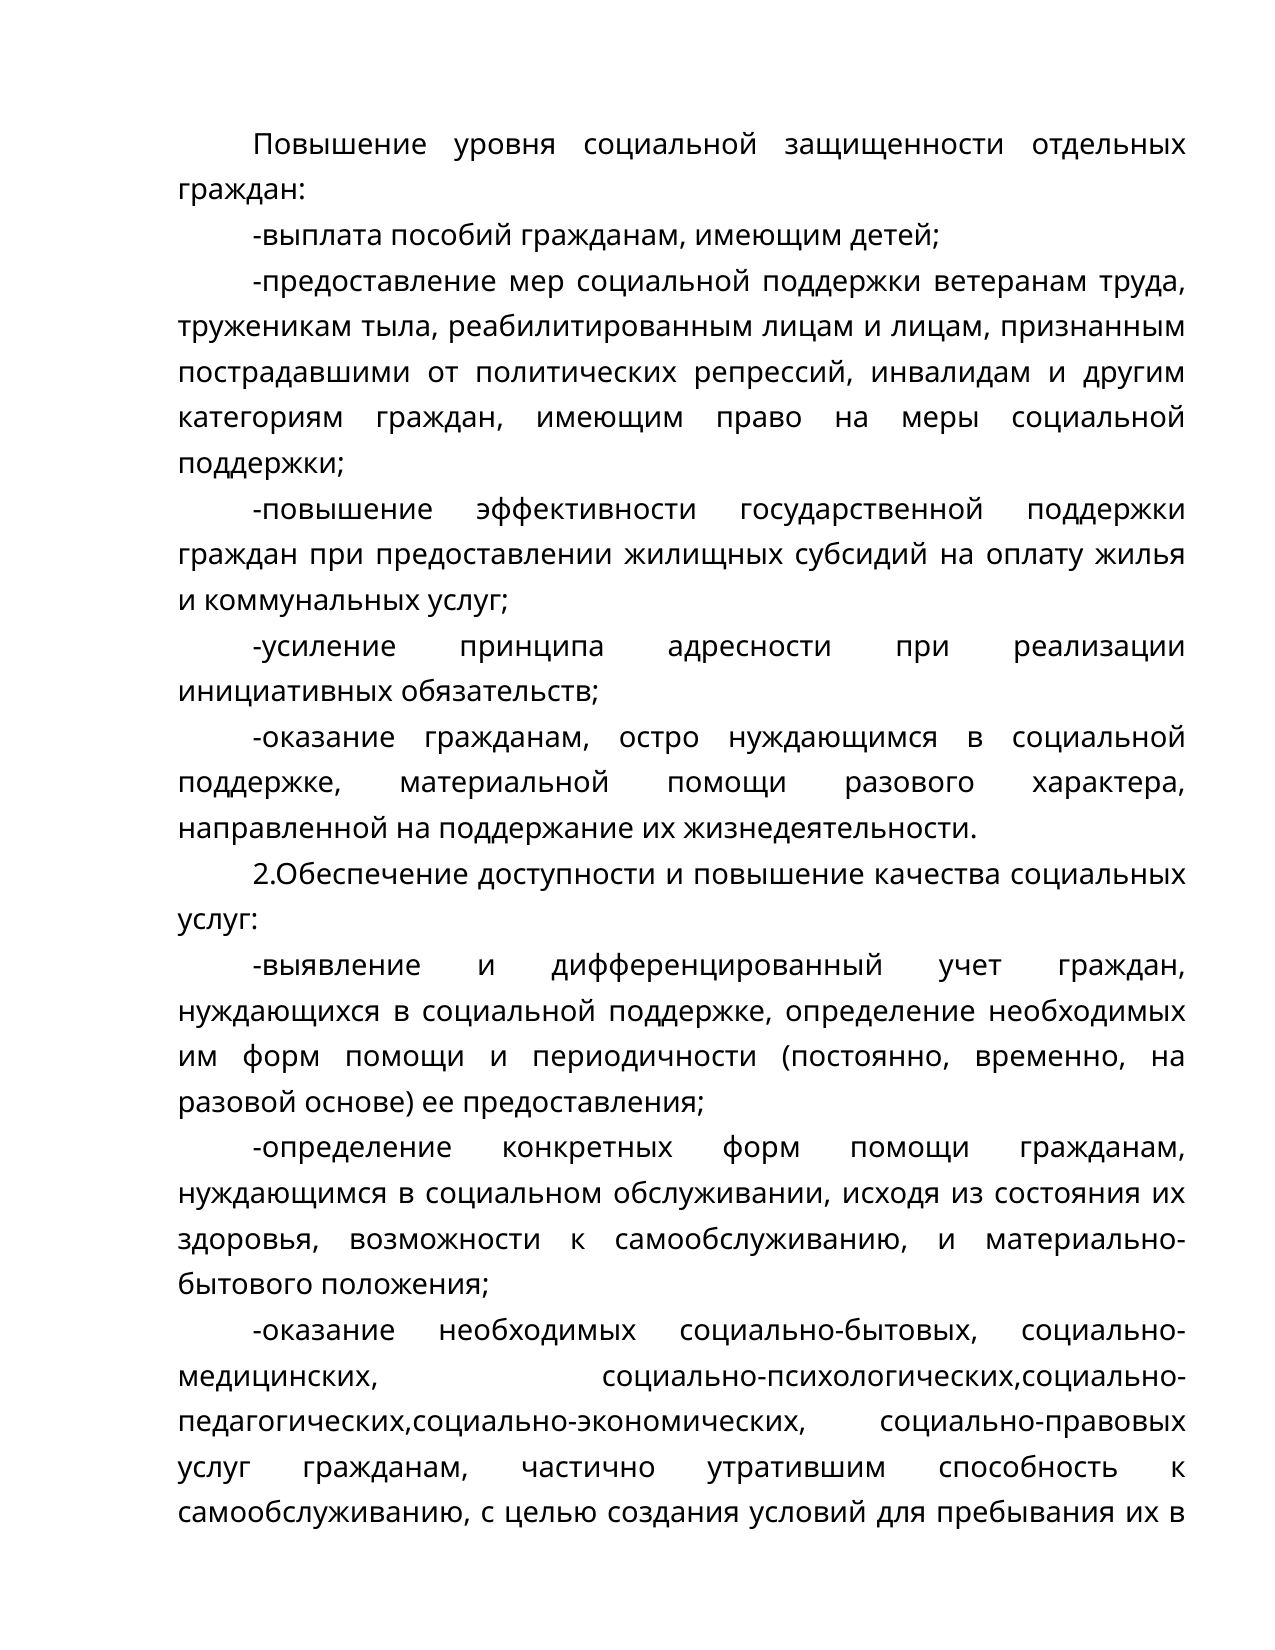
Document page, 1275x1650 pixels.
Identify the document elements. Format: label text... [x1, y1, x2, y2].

text 2.Обеспечение доступности и повышение качества социальных услуг: [177, 853, 1186, 938]
text -повышение эффективности государственной поддержки граждан при предоставлении жилищных субсидий на оплату жилья и коммунальных услуг; [177, 488, 1186, 619]
text -выявление и дифференцированный учет граждан, нуждающихся в социальной поддержке, определение необходимых им форм помощи и периодичности (постоянно, временно, на разовой основе) ее предоставления; [177, 944, 1186, 1121]
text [177, 1309, 1186, 1531]
text -оказание гражданам, остро нуждающимся в социальной поддержке, материальной помощи разового характера, направленной на поддержание их жизнедеятельности. [177, 716, 1186, 847]
text -выплата пособий гражданам, имеющим детей; [177, 214, 1186, 254]
text Повышение уровня социальной защищенности отдельных граждан: [177, 123, 1186, 208]
text -определение конкретных форм помощи гражданам, нуждающимся в социальном обслуживании, исходя из состояния их здоровья, возможности к самообслуживанию, и материально-бытового положения; [177, 1127, 1186, 1303]
text -предоставление мер социальной поддержки ветеранам труда, труженикам тыла, реабилитированным лицам и лицам, признанным пострадавшими от политических репрессий, инвалидам и другим категориям граждан, имеющим право на меры социальной поддержки; [177, 260, 1186, 482]
text -усиление принципа адресности при реализации инициативных обязательств; [177, 625, 1186, 710]
